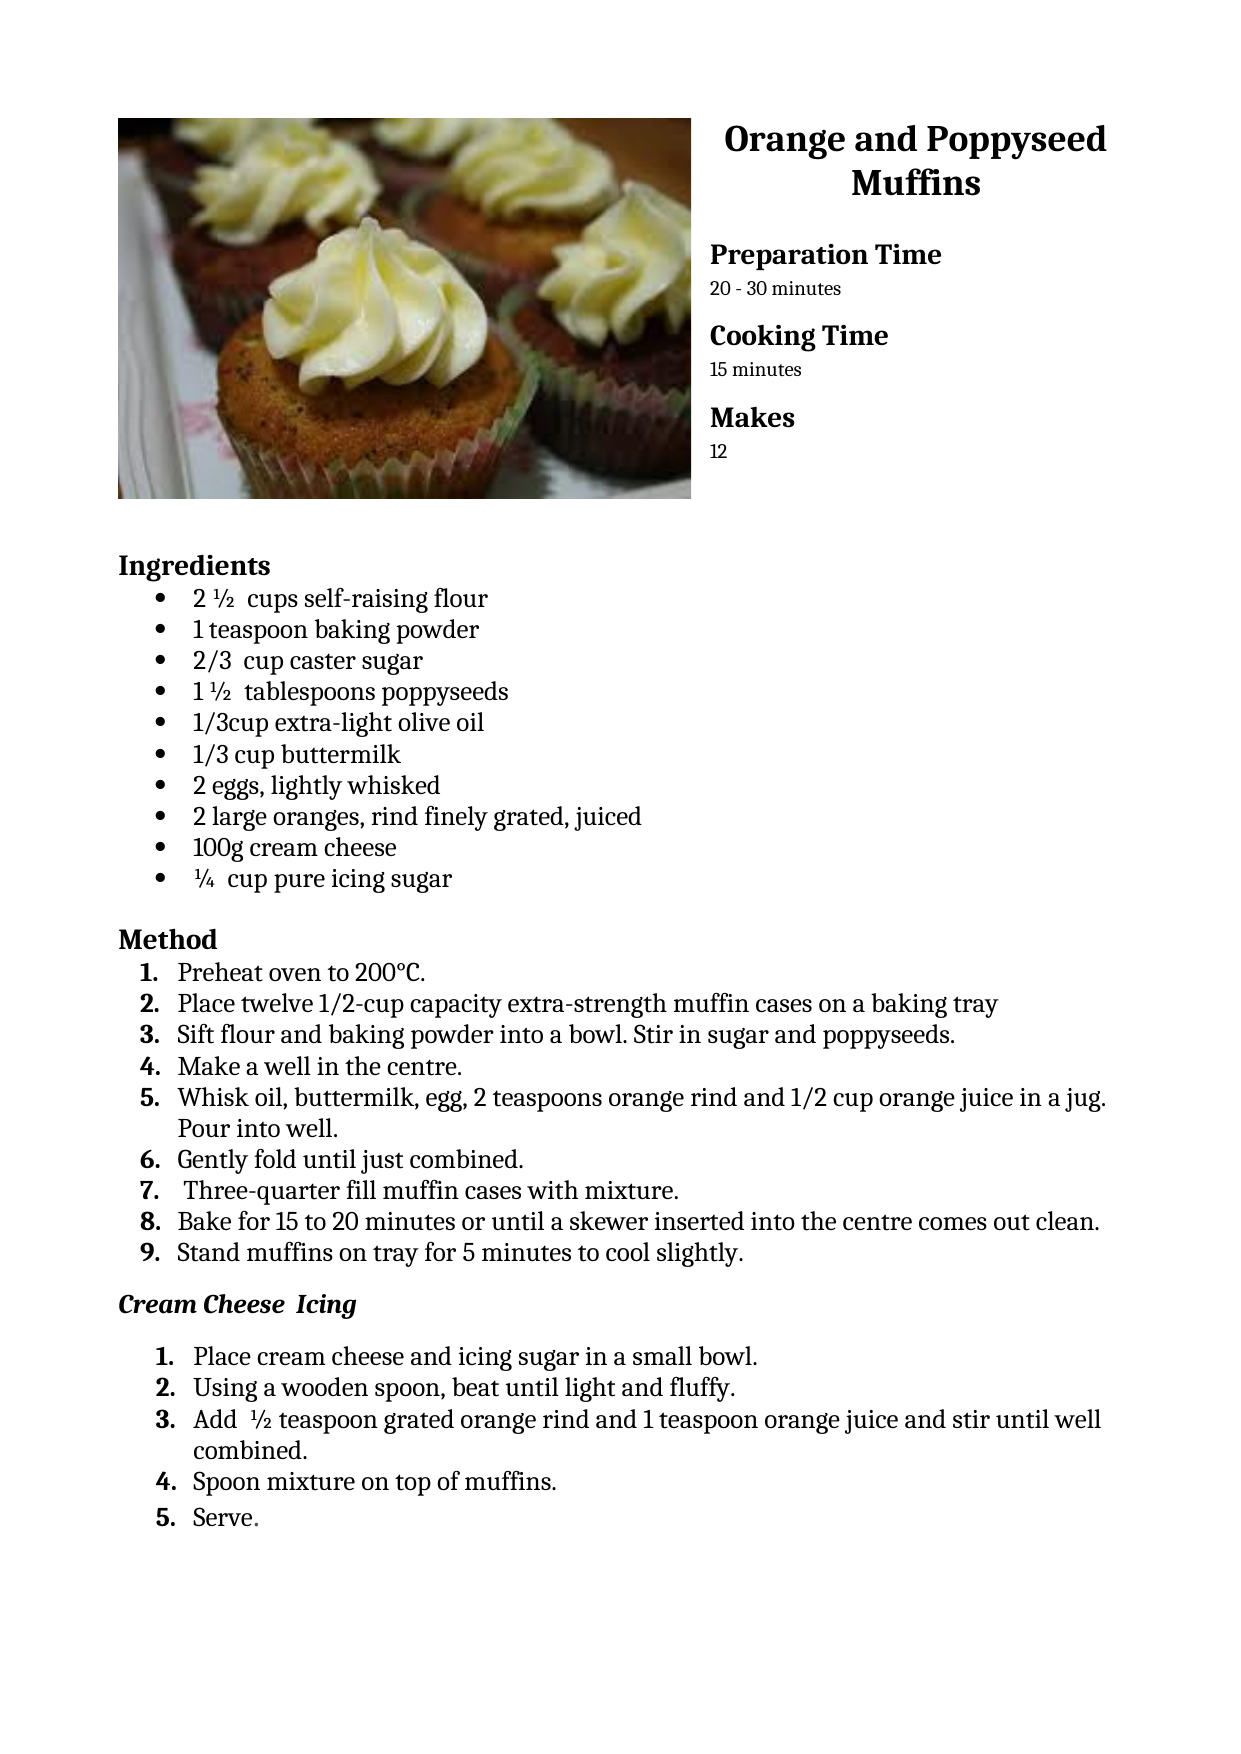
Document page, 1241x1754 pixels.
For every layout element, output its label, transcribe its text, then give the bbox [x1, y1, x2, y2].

list Serve. [156, 1497, 1122, 1534]
text 12 [692, 434, 1122, 463]
list ¼ cup pure icing sugar [156, 863, 1122, 894]
list Bake for 15 to 20 minutes or until a skewer inserted into the centre comes out clean. [140, 1206, 1122, 1237]
text Method [118, 923, 1122, 957]
list 2 ½ cups self-raising flour [156, 583, 1122, 614]
list Using a wooden spoon, beat until light and fluffy. [156, 1372, 1122, 1404]
text Makes [692, 401, 1122, 434]
list 100g cream cheese [156, 832, 1122, 863]
list Spoon mixture on top of muffins. [156, 1466, 1122, 1497]
picture [118, 118, 692, 499]
text 15 minutes [692, 353, 1122, 382]
text Cooking Time [692, 319, 1122, 353]
text Ingredients [118, 549, 1122, 583]
list Whisk oil, buttermilk, egg, 2 teaspoons orange rind and 1/2 cup orange juice in a jug. Pour into well. [140, 1082, 1122, 1144]
list Stand muffins on tray for 5 minutes to cool slightly. [140, 1237, 1122, 1268]
list 1/3cup extra-light olive oil [156, 707, 1122, 739]
text Orange and Poppyseed Muffins [692, 118, 1122, 204]
list Three-quarter fill muffin cases with mixture. [140, 1175, 1122, 1206]
list 2 large oranges, rind finely grated, juiced [156, 801, 1122, 832]
list Place cream cheese and icing sugar in a small bowl. [156, 1341, 1122, 1372]
list 1 teaspoon baking powder [156, 614, 1122, 645]
text Cream Cheese Icing [118, 1289, 1122, 1321]
list 2 eggs, lightly whisked [156, 770, 1122, 801]
list 2/3 cup caster sugar [156, 645, 1122, 676]
list Make a well in the centre. [140, 1051, 1122, 1082]
list Place twelve 1/2-cup capacity extra-strength muffin cases on a baking tray [140, 988, 1122, 1019]
list 1 ½ tablespoons poppyseeds [156, 676, 1122, 707]
list Sift flour and baking powder into a bowl. Stir in sugar and poppyseeds. [140, 1019, 1122, 1051]
list Gently fold until just combined. [140, 1144, 1122, 1175]
text Preparation Time [692, 238, 1122, 271]
list Preheat oven to 200°C. [140, 957, 1122, 988]
text 20 - 30 minutes [692, 271, 1122, 301]
list Add ½ teaspoon grated orange rind and 1 teaspoon orange juice and stir until well combined. [156, 1404, 1122, 1466]
list 1/3 cup buttermilk [156, 739, 1122, 770]
